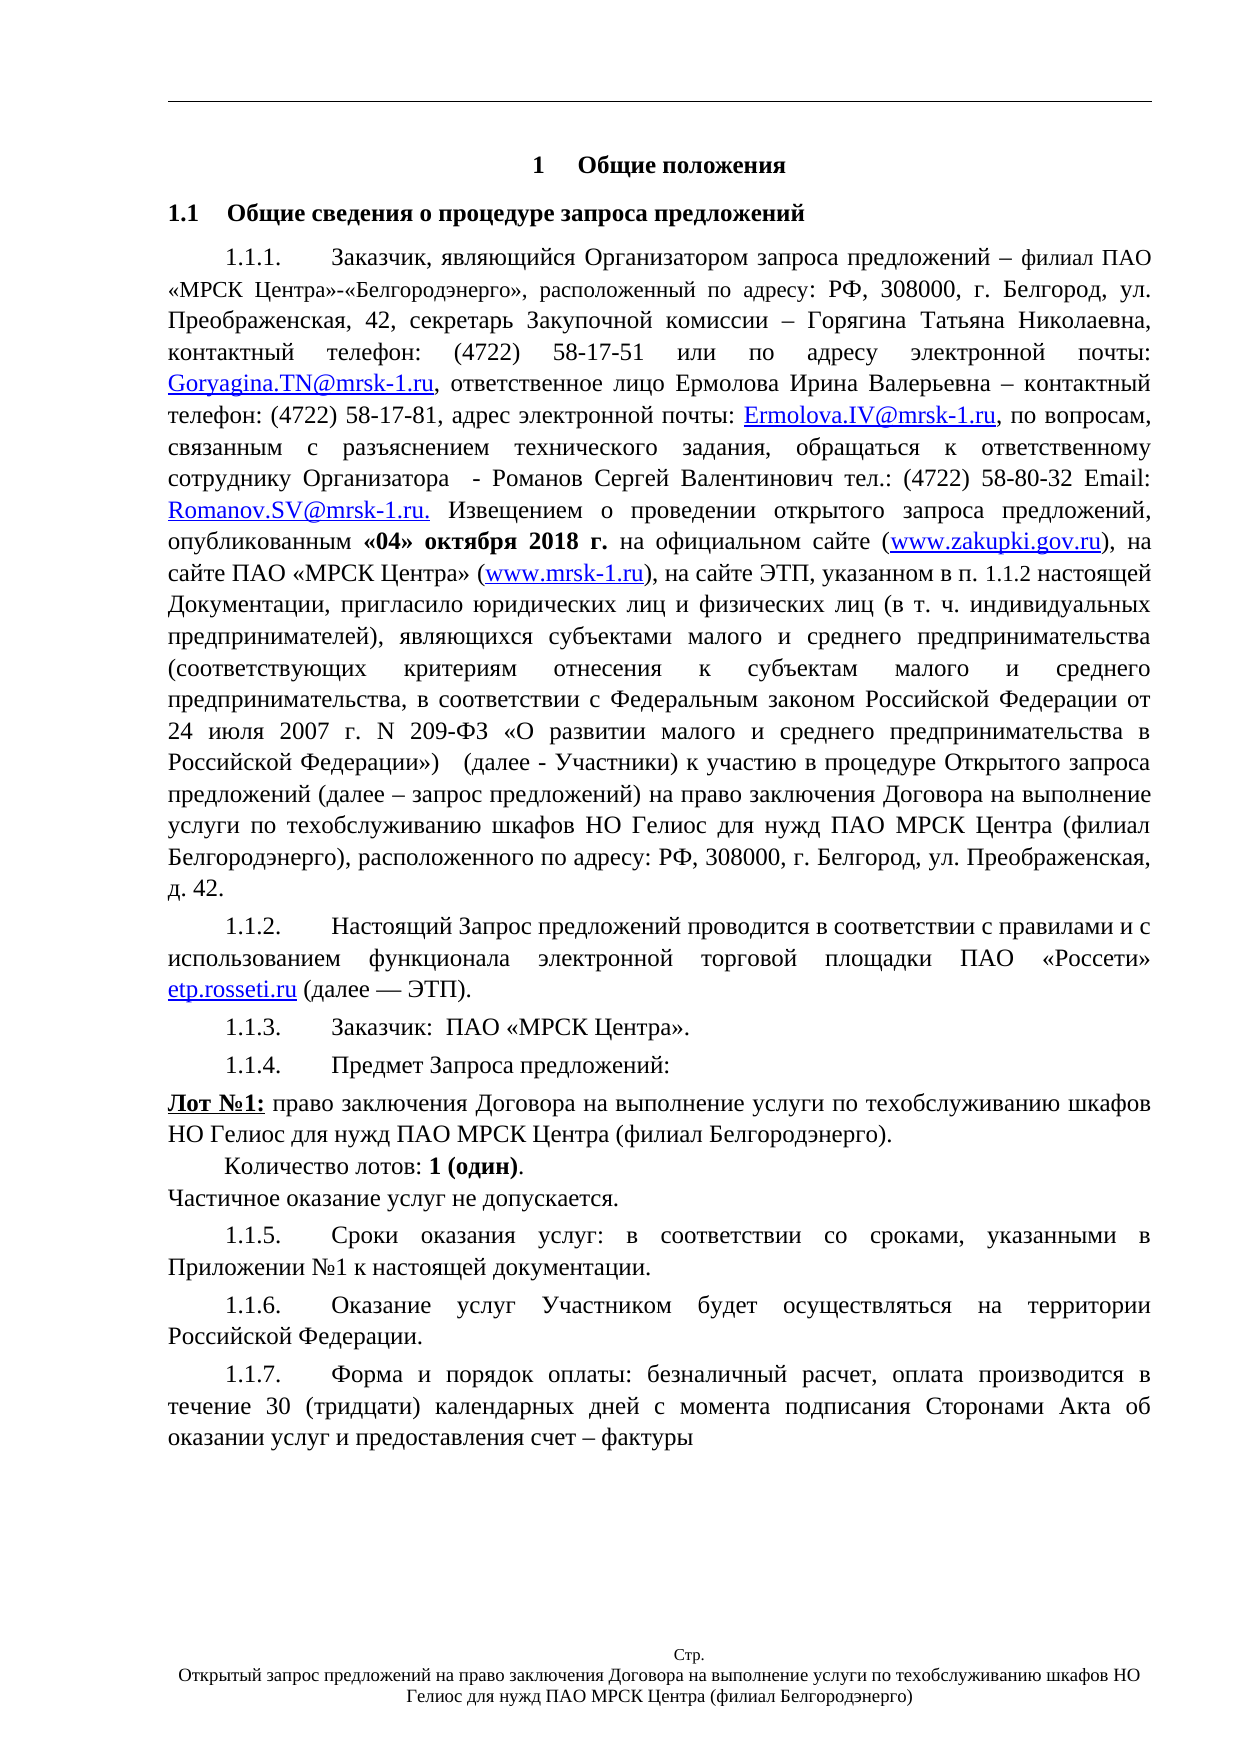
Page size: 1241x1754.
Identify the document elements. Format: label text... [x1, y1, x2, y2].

list Предмет Запроса предложений: [168, 1050, 1152, 1079]
text Лот №1: право заключения Договора на выполнение услуги по техобслуживанию шкафов НО Гелиос для нужд ПАО МРСК Центра (филиал Белгородэнерго). [168, 1088, 1152, 1148]
subtitle Общие положения [166, 150, 1152, 179]
list Сроки оказания услуг: в соответствии со сроками, указанными в Приложении №1 к настоящей документации. [168, 1220, 1152, 1281]
list Форма и порядок оплаты: безналичный расчет, оплата производится в течение 30 (тридцати) календарных дней с момента подписания Сторонами Акта об оказании услуг и предоставления счет – фактуры [168, 1359, 1152, 1451]
list Частичное оказание услуг не допускается. [168, 1183, 1152, 1211]
list Заказчик, являющийся Организатором запроса предложений – филиал ПАО «МРСК Центра»-«Белгородэнерго», расположенный по адресу: РФ, 308000, г. Белгород, ул. Преображенская, 42, секретарь Закупочной комиссии – Горягина Татьяна Николаевна, контактный телефон: (4722) 58-17-51 или по адресу электронной почты: Goryagina.TN@mrsk-1.ru, ответственное лицо Ермолова Ирина Валерьевна – контактный телефон: (4722) 58-17-81, адрес электронной почты: Ermolova.IV@mrsk-1.ru, по вопросам, связанным с разъяснением технического задания, обращаться к ответственному сотруднику Организатора - Романов Сергей Валентинович тел.: (4722) 58-80-32 Email: Romanov.SV@mrsk-1.ru. Извещением о проведении открытого запроса предложений, опубликованным «04» октября 2018 г. на официальном сайте (www.zakupki.gov.ru), на сайте ПАО «МРСК Центра» (www.mrsk-1.ru), на сайте ЭТП, указанном в п. 1.1.2 настоящей Документации, пригласило юридических лиц и физических лиц (в т. ч. индивидуальных предпринимателей), являющихся субъектами малого и среднего предпринимательства (соответствующих критериям отнесения к субъектам малого и среднего предпринимательства, в соответствии с Федеральным законом Российской Федерации от 24 июля 2007 г. N 209-ФЗ «О развитии малого и среднего предпринимательства в Российской Федерации») (далее - Участники) к участию в процедуре Открытого запроса предложений (далее – запрос предложений) на право заключения Договора на выполнение услуги по техобслуживанию шкафов НО Гелиос для нужд ПАО МРСК Центра (филиал Белгородэнерго), расположенного по адресу: РФ, 308000, г. Белгород, ул. Преображенская, д. 42. [168, 242, 1152, 902]
list Настоящий Запрос предложений проводится в соответствии с правилами и с использованием функционала электронной торговой площадки ПАО «Россети» etp.rosseti.ru (далее — ЭТП). [168, 911, 1152, 1003]
list Заказчик: ПАО «МРСК Центра». [168, 1012, 1152, 1041]
list Оказание услуг Участником будет осуществляться на территории Российской Федерации. [168, 1290, 1152, 1350]
text Количество лотов: 1 (один). [168, 1151, 1152, 1180]
subtitle Общие сведения о процедуре запроса предложений [168, 198, 1152, 227]
